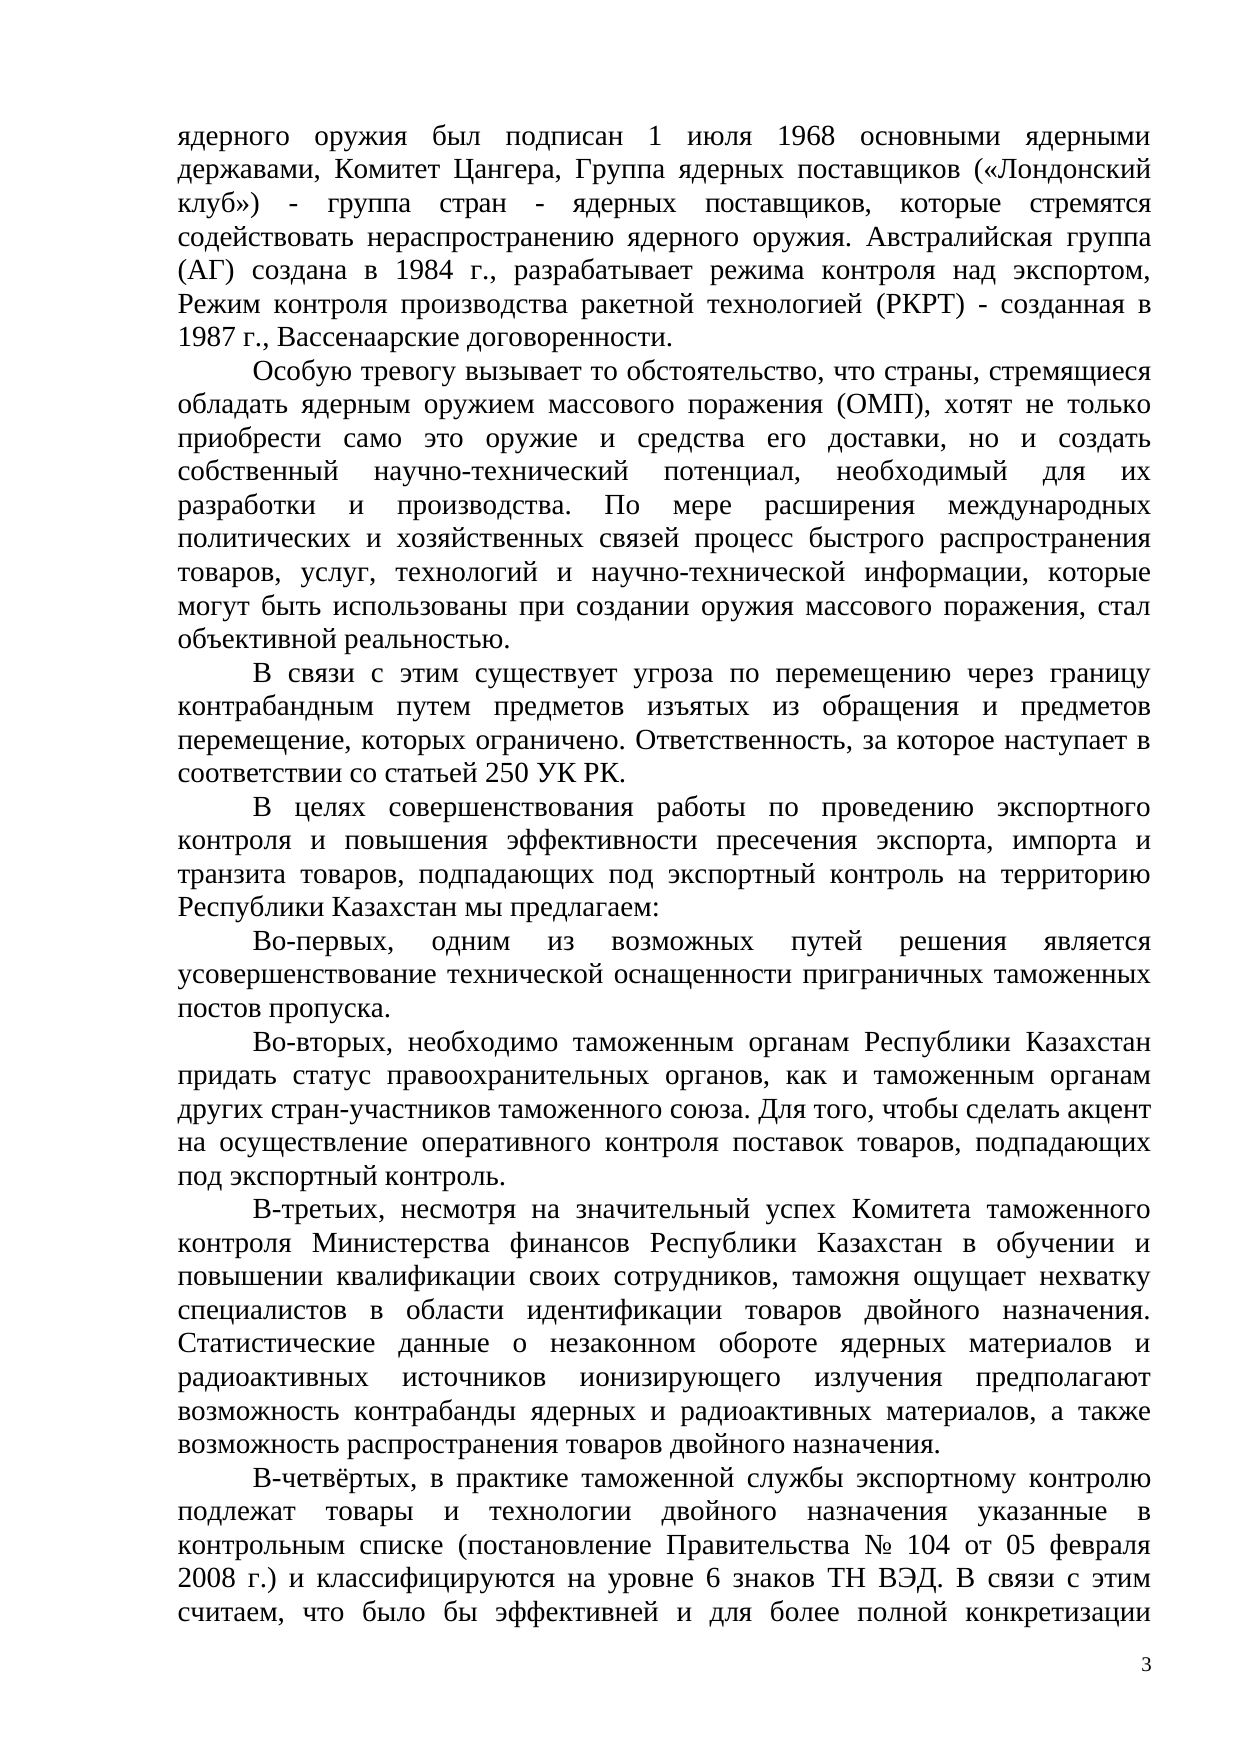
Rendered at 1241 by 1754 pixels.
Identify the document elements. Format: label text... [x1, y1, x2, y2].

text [177, 118, 1152, 353]
text В целях совершенствования работы по проведению экспортного контроля и повышения эффективности пресечения экспорта, импорта и транзита товаров, подпадающих под экспортный контроль на территорию Республики Казахстан мы предлагаем: [177, 789, 1152, 923]
text Во-первых, одним из возможных путей решения является усовершенствование технической оснащенности приграничных таможенных постов пропуска. [177, 923, 1152, 1024]
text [177, 1460, 1152, 1627]
text В-третьих, несмотря на значительный успех Комитета таможенного контроля Министерства финансов Республики Казахстан в обучении и повышении квалификации своих сотрудников, таможня ощущает нехватку специалистов в области идентификации товаров двойного назначения. Статистические данные о незаконном обороте ядерных материалов и радиоактивных источников ионизирующего излучения предполагают возможность контрабанды ядерных и радиоактивных материалов, а также возможность распространения товаров двойного назначения. [177, 1191, 1152, 1460]
text Во-вторых, необходимо таможенным органам Республики Казахстан придать статус правоохранительных органов, как и таможенным органам других стран-участников таможенного союза. Для того, чтобы сделать акцент на осуществление оперативного контроля поставок товаров, подпадающих под экспортный контроль. [177, 1024, 1152, 1191]
text В связи с этим существует угроза по перемещению через границу контрабандным путем предметов изъятых из обращения и предметов перемещение, которых ограничено. Ответственность, за которое наступает в соответствии со статьей 250 УК РК. [177, 655, 1152, 789]
text Особую тревогу вызывает то обстоятельство, что страны, стремящиеся обладать ядерным оружием массового поражения (ОМП), хотят не только приобрести само это оружие и средства его доставки, но и создать собственный научно-технический потенциал, необходимый для их разработки и производства. По мере расширения международных политических и хозяйственных связей процесс быстрого распространения товаров, услуг, технологий и научно-технической информации, которые могут быть использованы при создании оружия массового поражения, стал объективной реальностью. [177, 353, 1152, 655]
